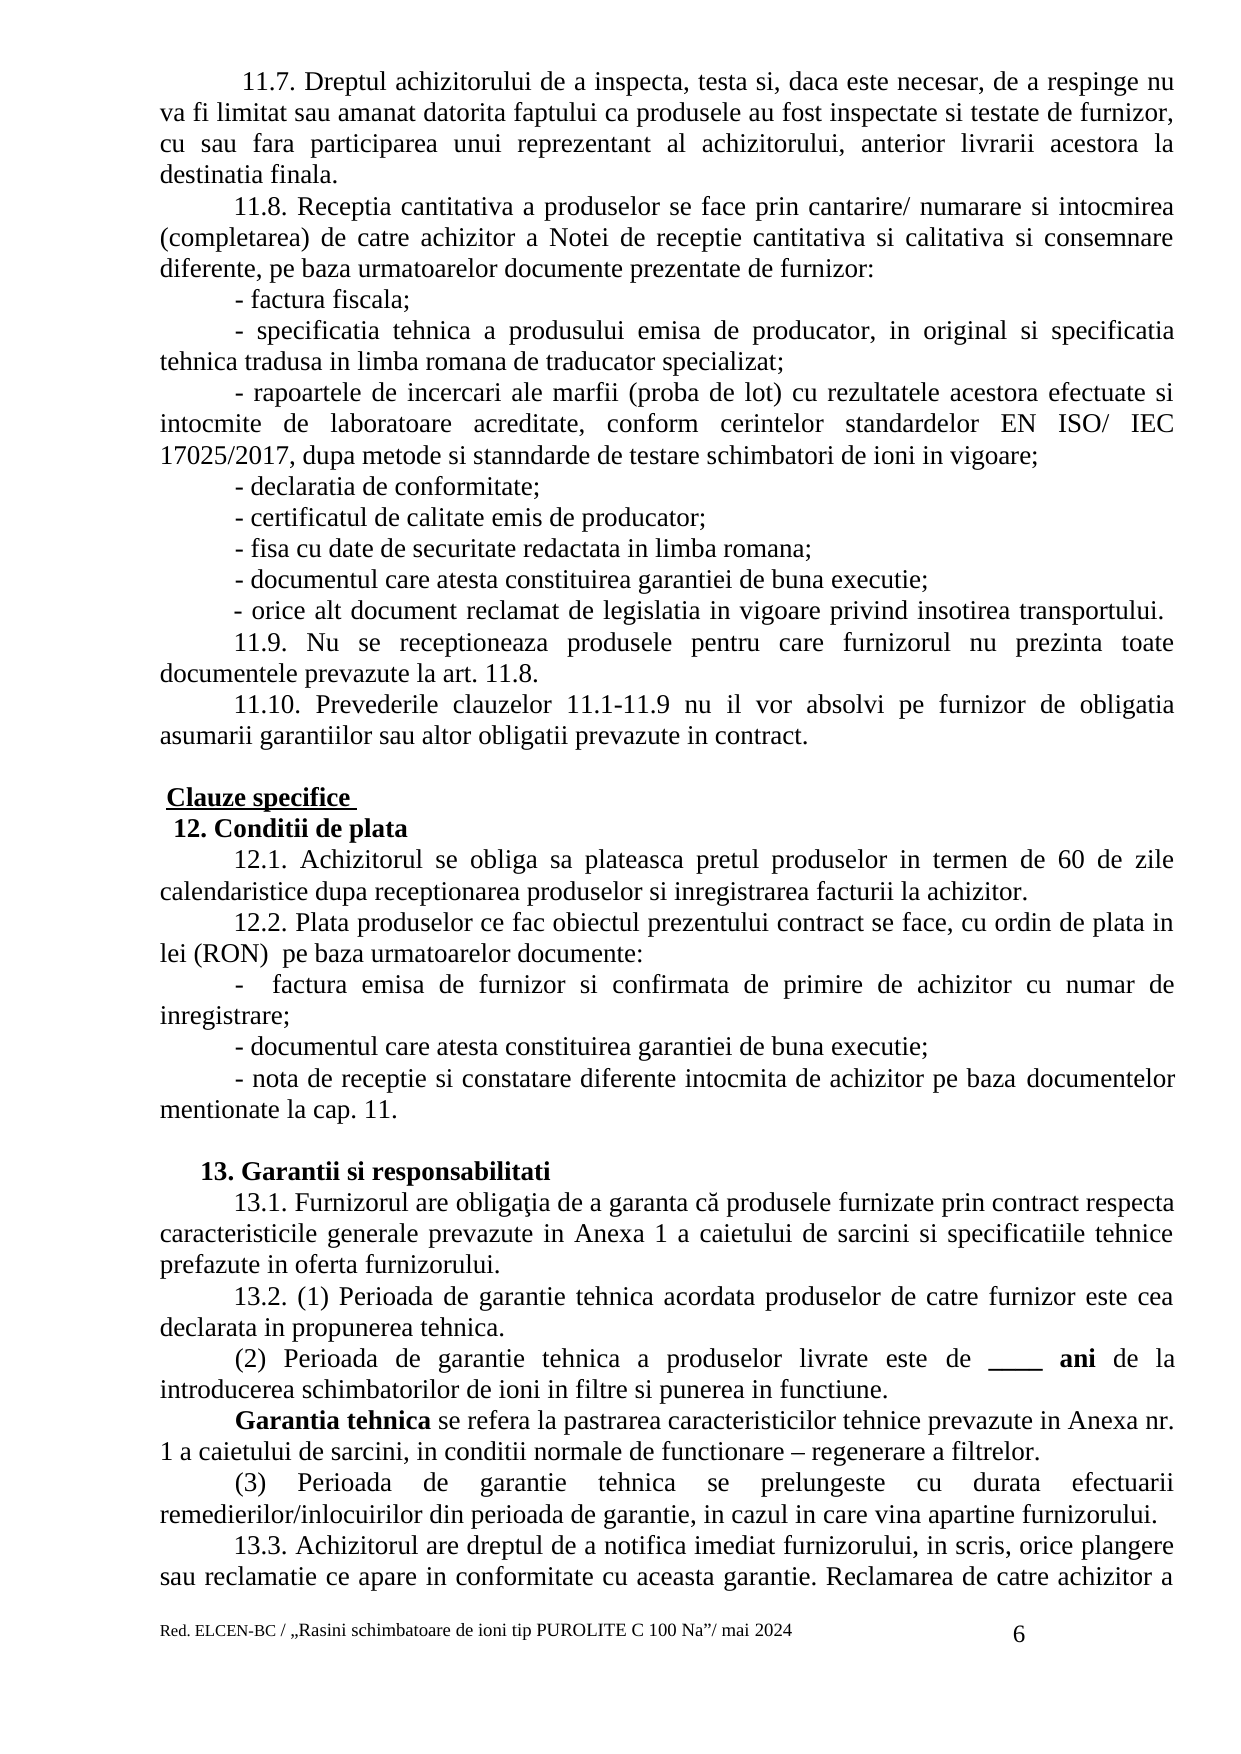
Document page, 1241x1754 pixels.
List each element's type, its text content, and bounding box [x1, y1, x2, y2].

text 11.8. Receptia cantitativa a produselor se face prin cantarire/ numarare si intocmirea (completarea) de catre achizitor a Notei de receptie cantitativa si calitativa si consemnare diferente, pe baza urmatoarelor documente prezentate de furnizor: [159, 189, 1175, 283]
text - orice alt document reclamat de legislatia in vigoare privind insotirea transportului. 11.9. Nu se receptioneaza produsele pentru care furnizorul nu prezinta toate documentele prevazute la art. 11.8. [159, 594, 1175, 688]
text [159, 1529, 1175, 1591]
text 13.2. (1) Perioada de garantie tehnica acordata produselor de catre furnizor este cea declarata in propunerea tehnica. [159, 1280, 1175, 1342]
text - nota de receptie si constatare diferente intocmita de achizitor pe baza documentelor mentionate la cap. 11. [159, 1062, 1175, 1124]
text - rapoartele de incercari ale marfii (proba de lot) cu rezultatele acestora efectuate si intocmite de laboratoare acreditate, conform cerintelor standardelor EN ISO/ IEC 17025/2017, dupa metode si stanndarde de testare schimbatori de ioni in vigoare; [159, 376, 1175, 470]
text 12.1. Achizitorul se obliga sa plateasca pretul produselor in termen de 60 de zile calendaristice dupa receptionarea produselor si inregistrarea facturii la achizitor. [159, 844, 1175, 906]
text - documentul care atesta constituirea garantiei de buna executie; [159, 563, 1175, 594]
text - certificatul de calitate emis de producator; [159, 501, 1175, 532]
text - factura fiscala; [159, 283, 1175, 314]
text Garantia tehnica se refera la pastrarea caracteristicilor tehnice prevazute in Anexa nr. 1 a caietului de sarcini, in conditii normale de functionare – regenerare a filtrelor. [159, 1404, 1175, 1467]
text 12. Conditii de plata [159, 812, 1175, 844]
text 12.2. Plata produselor ce fac obiectul prezentului contract se face, cu ordin de plata in lei (RON) pe baza urmatoarelor documente: [159, 906, 1175, 968]
text - factura emisa de furnizor si confirmata de primire de achizitor cu numar de inregistrare; [159, 968, 1175, 1031]
text - documentul care atesta constituirea garantiei de buna executie; [159, 1031, 1175, 1062]
text (3) Perioada de garantie tehnica se prelungeste cu durata efectuarii remedierilor/inlocuirilor din perioada de garantie, in cazul in care vina apartine furnizorului. [159, 1467, 1175, 1529]
text (2) Perioada de garantie tehnica a produselor livrate este de ____ ani de la introducerea schimbatorilor de ioni in filtre si punerea in functiune. [159, 1342, 1175, 1404]
text 11.10. Prevederile clauzelor 11.1-11.9 nu il vor absolvi pe furnizor de obligatia asumarii garantiilor sau altor obligatii prevazute in contract. [159, 688, 1175, 750]
text 11.7. Dreptul achizitorului de a inspecta, testa si, daca este necesar, de a respinge nu va fi limitat sau amanat datorita faptului ca produsele au fost inspectate si testate de furnizor, cu sau fara participarea unui reprezentant al achizitorului, anterior livrarii acestora la destinatia finala. [159, 65, 1175, 189]
text 13. Garantii si responsabilitati [159, 1155, 1175, 1186]
text - declaratia de conformitate; [159, 470, 1175, 501]
text - specificatia tehnica a produsului emisa de producator, in original si specificatia tehnica tradusa in limba romana de traducator specializat; [159, 314, 1175, 376]
text 13.1. Furnizorul are obligaţia de a garanta că produsele furnizate prin contract respecta caracteristicile generale prevazute in Anexa 1 a caietului de sarcini si specificatiile tehnice prefazute in oferta furnizorului. [159, 1186, 1175, 1280]
text - fisa cu date de securitate redactata in limba romana; [159, 532, 1175, 563]
text Clauze specifice [159, 781, 1175, 812]
